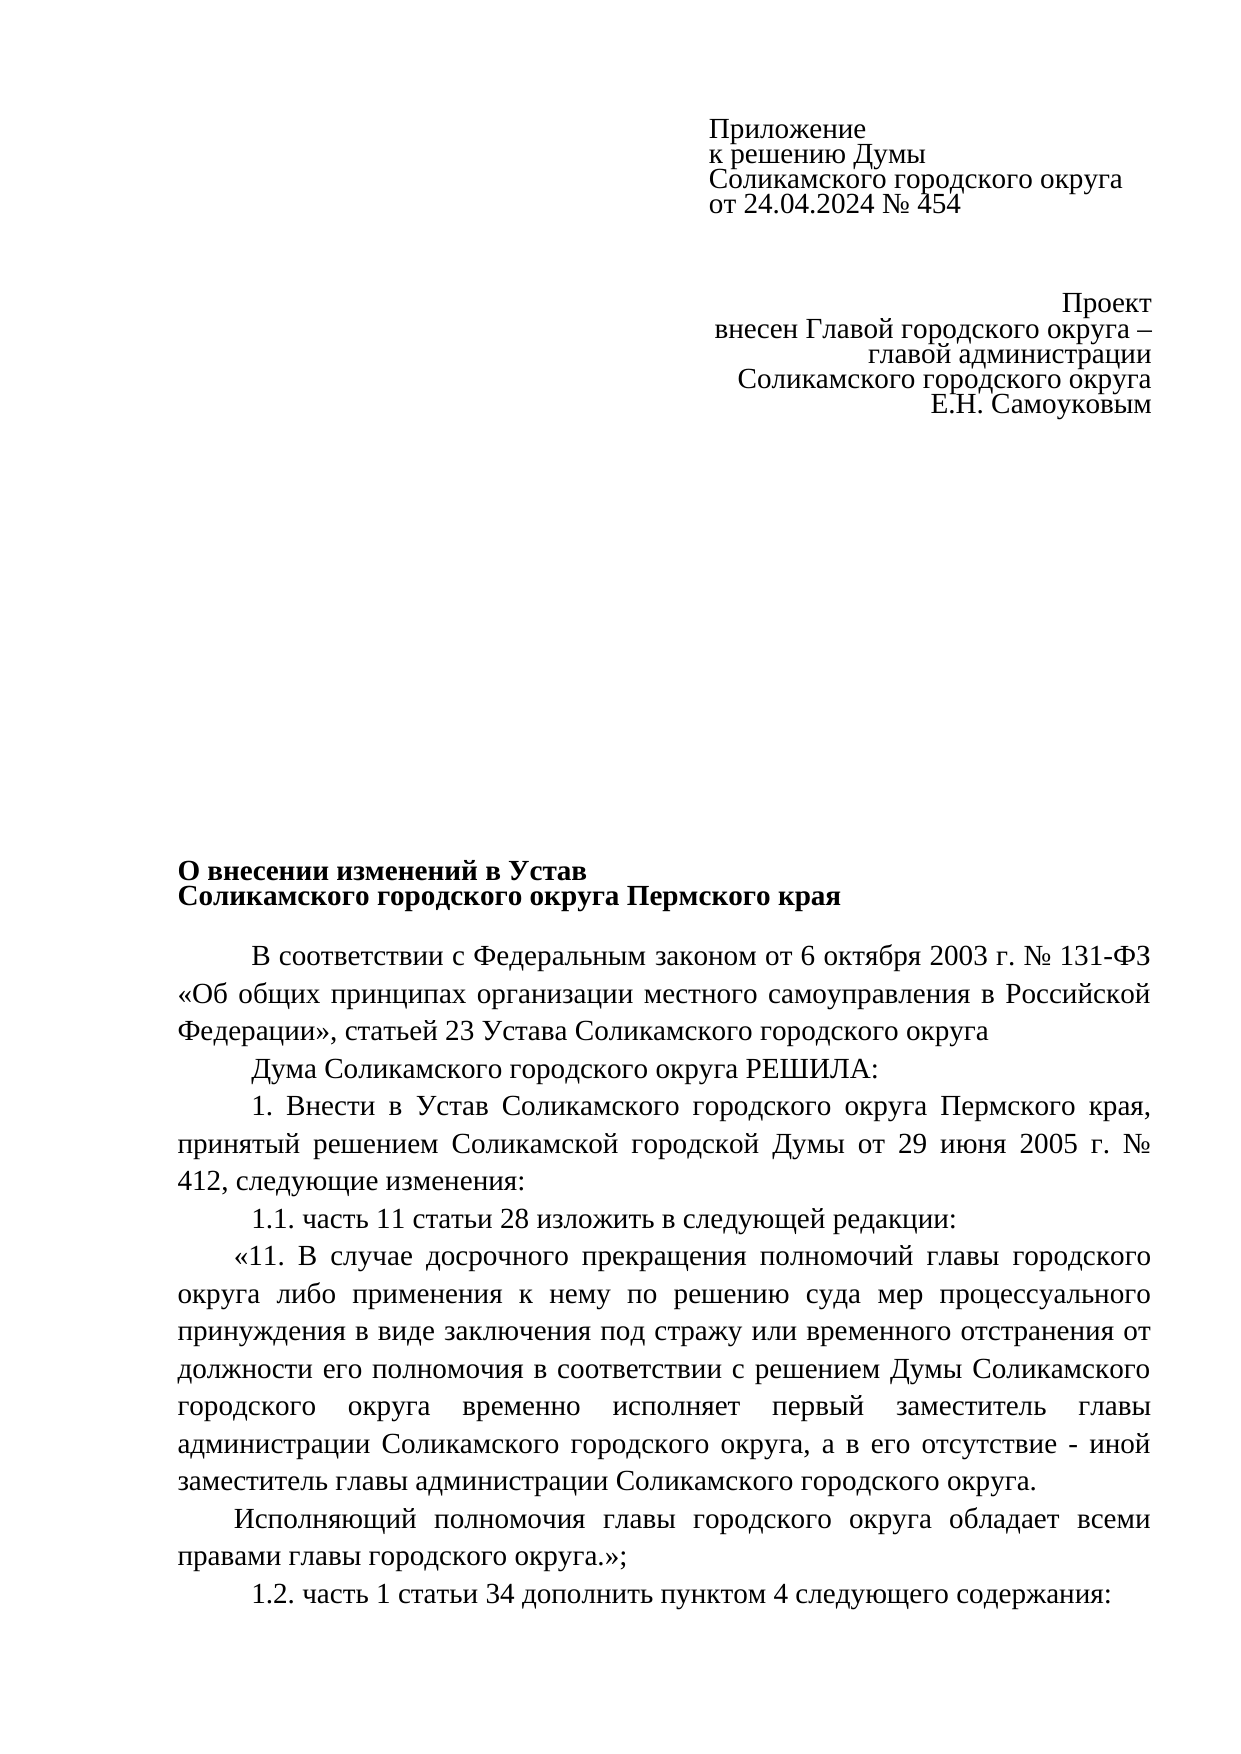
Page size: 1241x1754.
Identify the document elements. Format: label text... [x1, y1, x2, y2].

text Е.Н. Самоуковым [177, 394, 1152, 419]
text Соликамского городского округа [177, 369, 1152, 394]
text 1. Внести в Устав Соликамского городского округа Пермского края, принятый решением Соликамской городской Думы от 29 июня . № 412, следующие изменения: [177, 1086, 1152, 1198]
text О внесении изменений в Устав [177, 861, 1152, 886]
text 1.2. часть 1 статьи 34 дополнить пунктом 4 следующего содержания: [177, 1573, 1152, 1611]
text Дума Соликамского городского округа РЕШИЛА: [177, 1048, 1152, 1086]
text Приложение [685, 118, 1152, 143]
title Проект [177, 285, 1152, 319]
text 1.1. часть 11 статьи 28 изложить в следующей редакции: [177, 1198, 1152, 1236]
text внесен Главой городского округа – [177, 319, 1152, 344]
text В соответствии с Федеральным законом от 6 октября . № 131-ФЗ «Об общих принципах организации местного самоуправления в Российской Федерации», статьей 23 Устава Соликамского городского округа [177, 936, 1152, 1048]
text к решению Думы [709, 143, 1152, 168]
text Соликамского городского округа [709, 168, 1152, 193]
text от 24.04.2024 № 454 [709, 193, 1152, 218]
text главой администрации [177, 344, 1152, 369]
text «11. В случае досрочного прекращения полномочий главы городского округа либо применения к нему по решению суда мер процессуального принуждения в виде заключения под стражу или временного отстранения от должности его полномочия в соответствии с решением Думы Соликамского городского округа временно исполняет первый заместитель главы администрации Соликамского городского округа, а в его отсутствие - иной заместитель главы администрации Соликамского городского округа. [177, 1236, 1152, 1498]
text Исполняющий полномочия главы городского округа обладает всеми правами главы городского округа.»; [177, 1498, 1152, 1573]
text Соликамского городского округа Пермского края [177, 886, 1152, 911]
